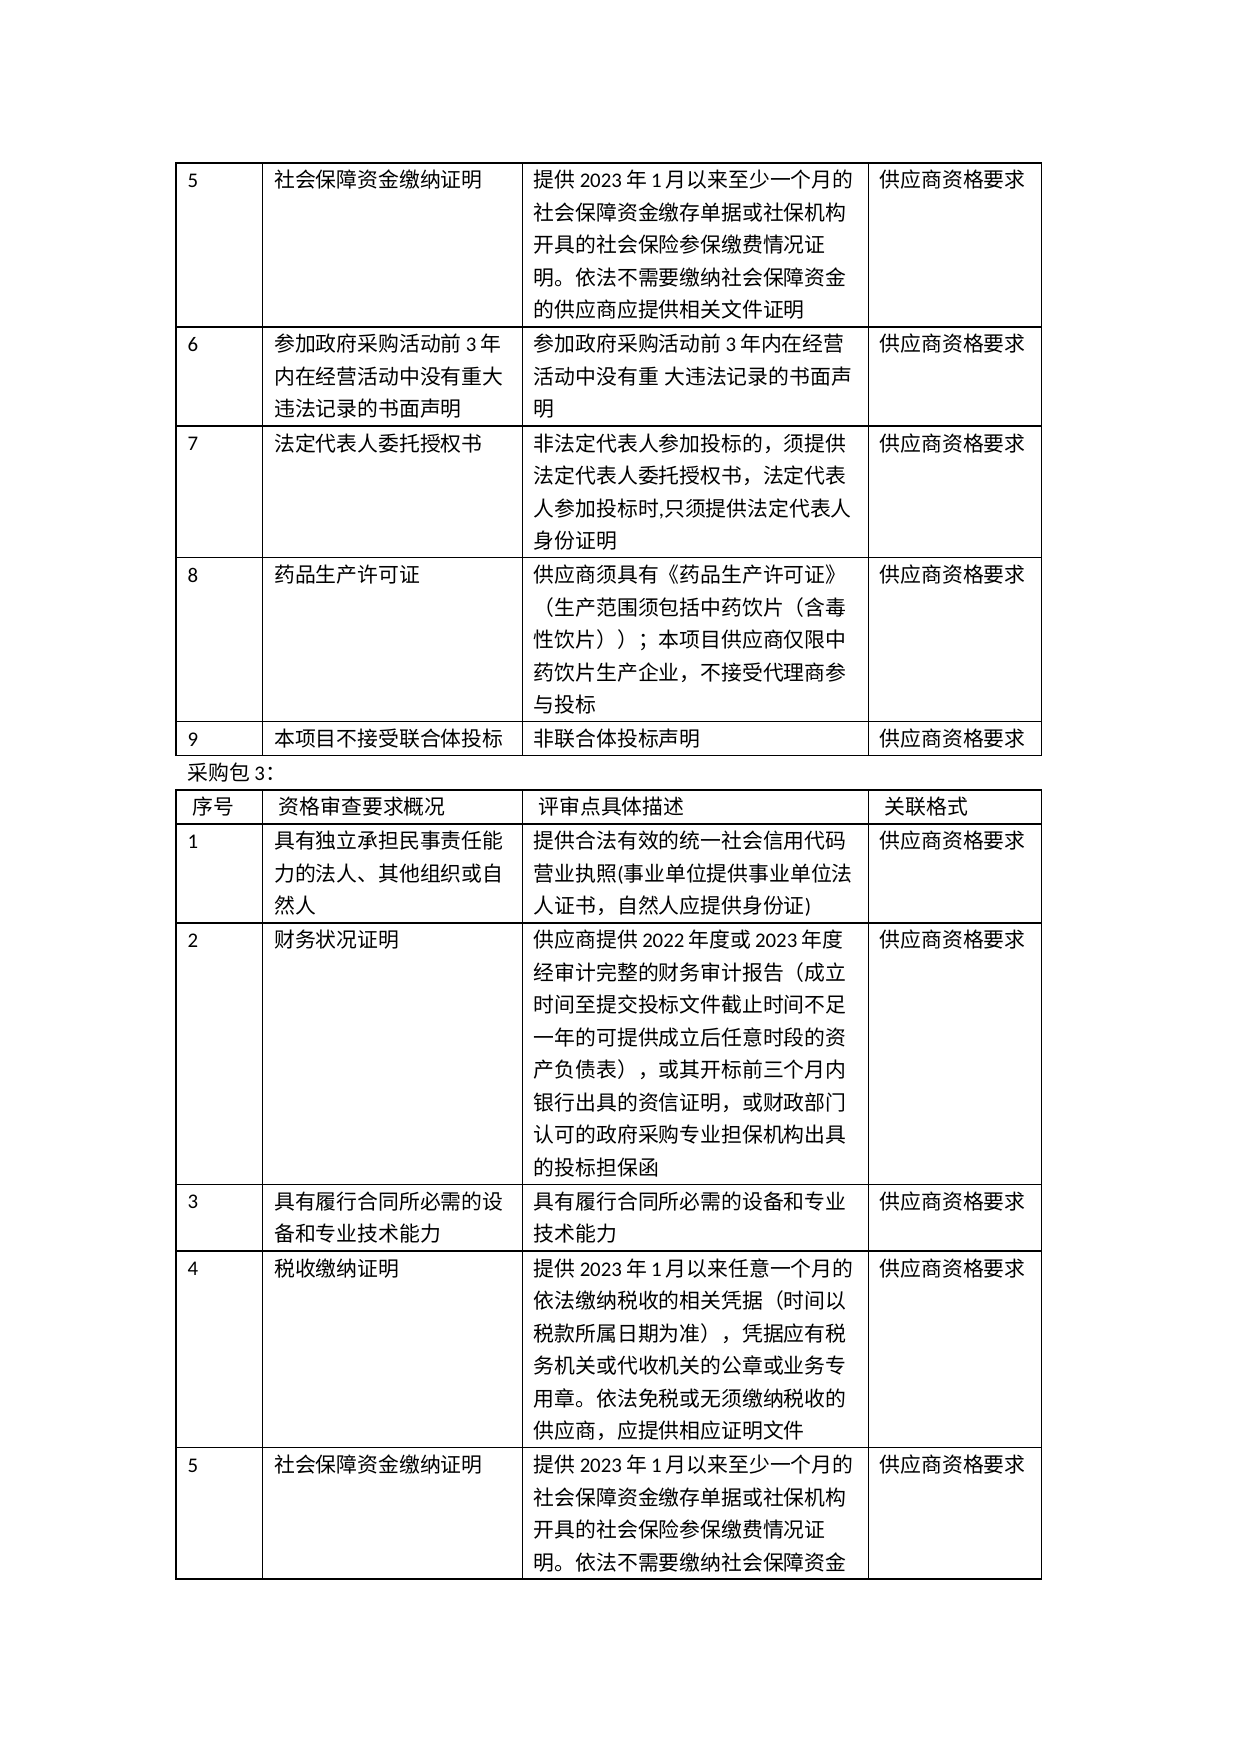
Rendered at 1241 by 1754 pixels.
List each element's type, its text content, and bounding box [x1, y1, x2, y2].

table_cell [523, 1448, 868, 1578]
table_cell 具有履行合同所必需的设备和专业技术能力 [263, 1185, 522, 1250]
table_cell 参加政府采购活动前3年内在经营活动中没有重大违法记录的书面声明 [263, 328, 522, 425]
table_cell 供应商资格要求 [869, 1185, 1041, 1250]
table_cell 供应商资格要求 [869, 1448, 1041, 1578]
table_cell 本项目不接受联合体投标 [263, 722, 522, 755]
table_cell 具有独立承担民事责任能力的法人、其他组织或自然人 [263, 825, 522, 922]
table_cell 2 [177, 924, 262, 1183]
table_cell 4 [177, 1252, 262, 1447]
table_cell 非联合体投标声明 [523, 722, 868, 755]
table_cell 社会保障资金缴纳证明 [263, 1448, 522, 1578]
table_cell 供应商提供2022年度或2023年度经审计完整的财务审计报告（成立时间至提交投标文件截止时间不足一年的可提供成立后任意时段的资产负债表），或其开标前三个月内银行出具的资信证明，或财政部门认可的政府采购专业担保机构出具的投标担保函 [523, 924, 868, 1183]
table_cell 6 [177, 328, 262, 425]
table_cell 药品生产许可证 [263, 558, 522, 721]
table_cell 供应商资格要求 [869, 1252, 1041, 1447]
table_cell 9 [177, 722, 262, 755]
table_header 资格审查要求概况 [263, 791, 522, 823]
table_cell 供应商须具有《药品生产许可证》（生产范围须包括中药饮片（含毒性饮片））；本项目供应商仅限中药饮片生产企业，不接受代理商参与投标 [523, 558, 868, 721]
table_cell 财务状况证明 [263, 924, 522, 1183]
table_cell 5 [177, 164, 262, 326]
table_cell 供应商资格要求 [869, 722, 1041, 755]
table_cell 参加政府采购活动前3年内在经营活动中没有重 大违法记录的书面声明 [523, 328, 868, 425]
table_cell 提供合法有效的统一社会信用代码营业执照(事业单位提供事业单位法人证书，自然人应提供身份证) [523, 825, 868, 922]
table_header 序号 [177, 791, 262, 823]
text 采购包3： [187, 756, 1053, 789]
table_cell 供应商资格要求 [869, 558, 1041, 721]
table_cell 税收缴纳证明 [263, 1252, 522, 1447]
table_cell 1 [177, 825, 262, 922]
table_cell 3 [177, 1185, 262, 1250]
table_cell 提供2023年1月以来至少一个月的社会保障资金缴存单据或社保机构开具的社会保险参保缴费情况证明。依法不需要缴纳社会保障资金的供应商应提供相关文件证明 [523, 164, 868, 326]
table_cell 非法定代表人参加投标的，须提供法定代表人委托授权书，法定代表人参加投标时,只须提供法定代表人身份证明 [523, 427, 868, 557]
table_cell 社会保障资金缴纳证明 [263, 164, 522, 326]
table_cell 5 [177, 1448, 262, 1578]
table_cell 供应商资格要求 [869, 328, 1041, 425]
table_cell 提供2023年1月以来任意一个月的依法缴纳税收的相关凭据（时间以税款所属日期为准），凭据应有税务机关或代收机关的公章或业务专用章。依法免税或无须缴纳税收的供应商，应提供相应证明文件 [523, 1252, 868, 1447]
table_cell 供应商资格要求 [869, 427, 1041, 557]
table_cell 法定代表人委托授权书 [263, 427, 522, 557]
table_header 关联格式 [869, 791, 1041, 823]
table_cell 供应商资格要求 [869, 825, 1041, 922]
table_cell 供应商资格要求 [869, 924, 1041, 1183]
table_cell 7 [177, 427, 262, 557]
table_header 评审点具体描述 [523, 791, 868, 823]
table_cell 8 [177, 558, 262, 721]
table_cell 具有履行合同所必需的设备和专业技术能力 [523, 1185, 868, 1250]
table_cell 供应商资格要求 [869, 164, 1041, 326]
